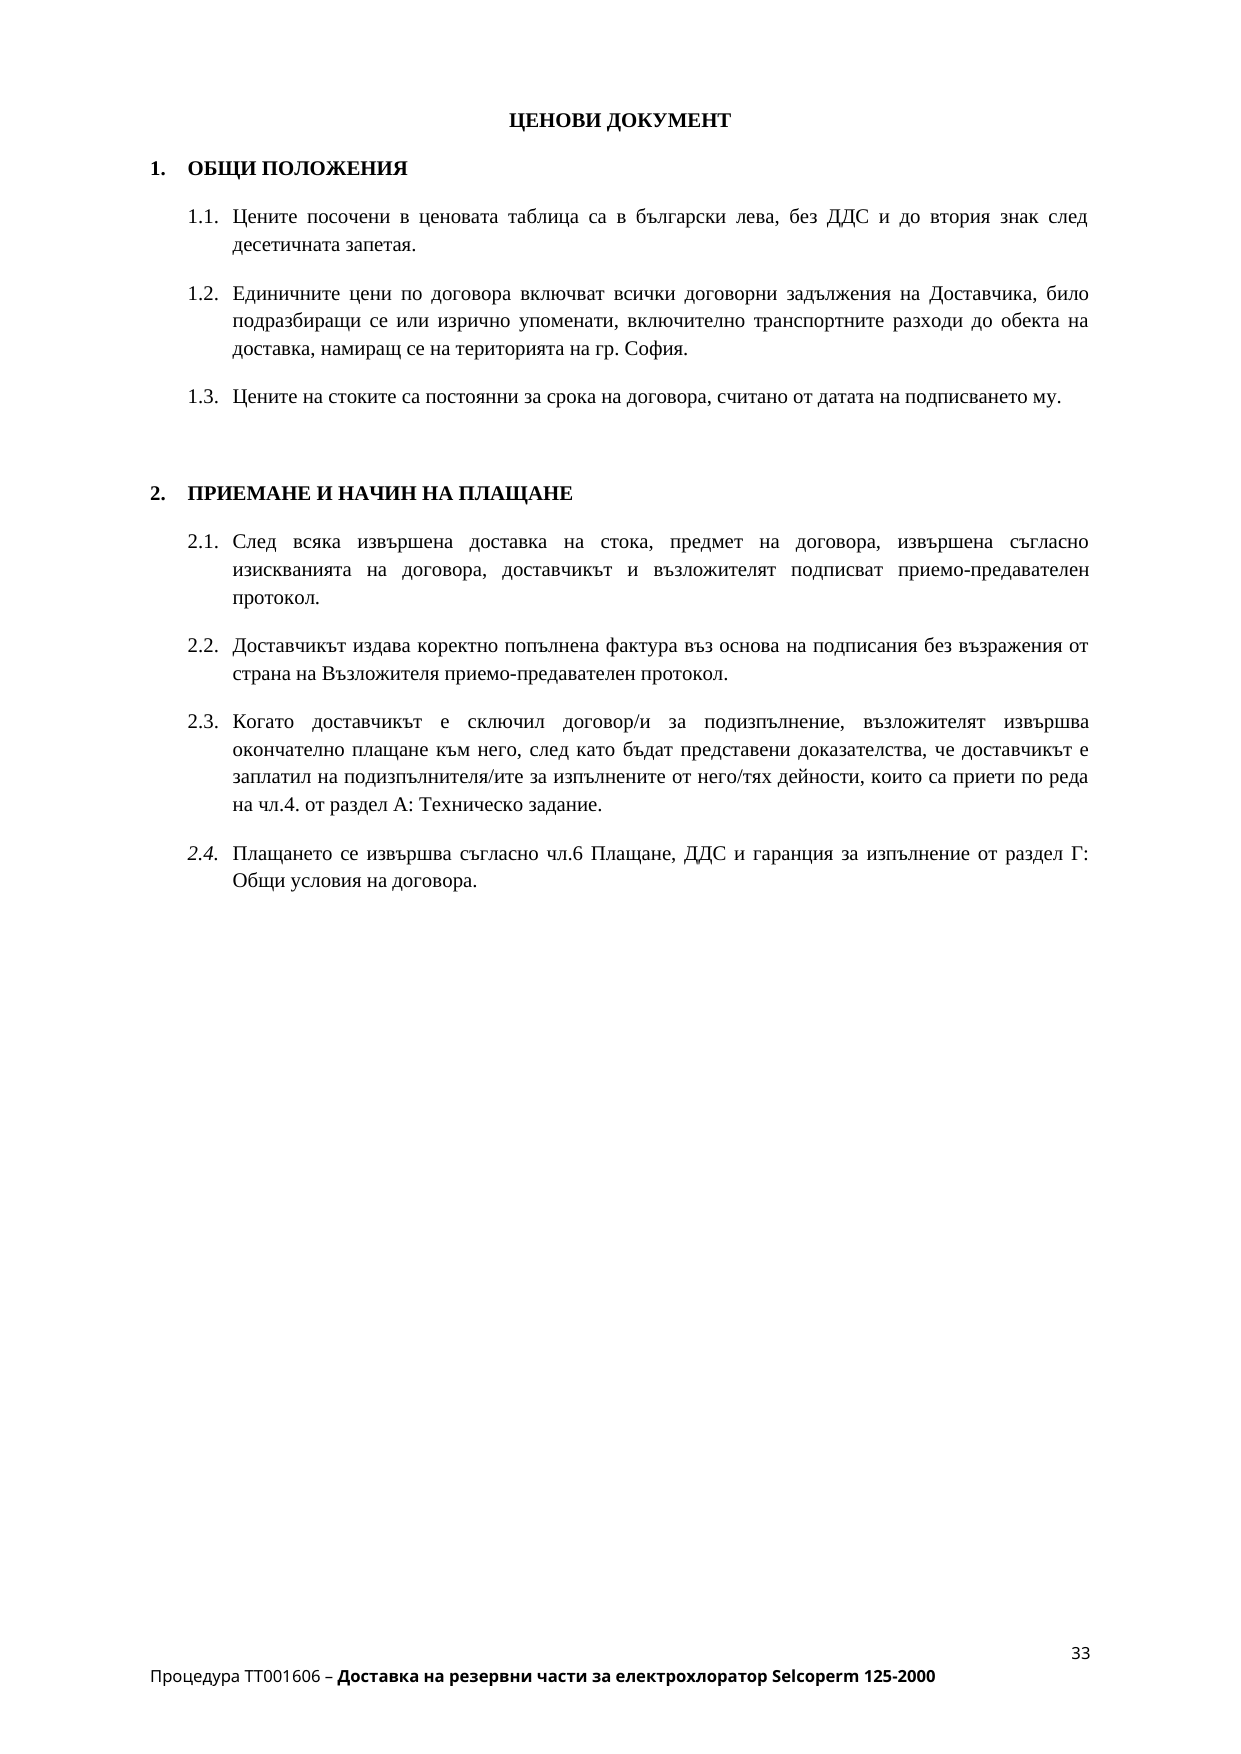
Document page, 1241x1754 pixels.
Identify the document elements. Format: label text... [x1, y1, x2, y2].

text ЦЕНОВИ ДОКУМЕНТ [150, 108, 1090, 132]
list Когато доставчикът е сключил договор/и за подизпълнение, възложителят извършва окончателно плащане към него, след като бъдат представени доказателства, че доставчикът е заплатил на подизпълнителя/ите за изпълнените от него/тях дейности, които са приети по реда на чл.4. от раздел А: Техническо задание. [187, 709, 1090, 816]
list ПРИЕМАНЕ И НАЧИН НА ПЛАЩАНЕ [150, 481, 1090, 505]
list ОБЩИ ПОЛОЖЕНИЯ [150, 156, 1090, 180]
list Доставчикът издава коректно попълнена фактура въз основа на подписания без възражения от страна на Възложителя приемо-предавателен протокол. [187, 633, 1090, 685]
list Единичните цени по договора включват всички договорни задължения на Доставчика, било подразбиращи се или изрично упоменати, включително транспортните разходи до обекта на доставка, намиращ се на територията на гр. София. [187, 281, 1090, 360]
list Плащането се извършва съгласно чл.6 Плащане, ДДС и гаранция за изпълнение от раздел Г: Общи условия на договора. [187, 840, 1090, 892]
list Цените посочени в ценовата таблица са в български лева, без ДДС и до втория знак след десетичната запетая. [187, 204, 1090, 256]
list След всяка извършена доставка на стока, предмет на договора, извършена съгласно изискванията на договора, доставчикът и възложителят подписват приемо-предавателен протокол. [187, 529, 1090, 609]
list Цените на стоките са постоянни за срока на договора, считано от датата на подписването му. [187, 384, 1090, 408]
